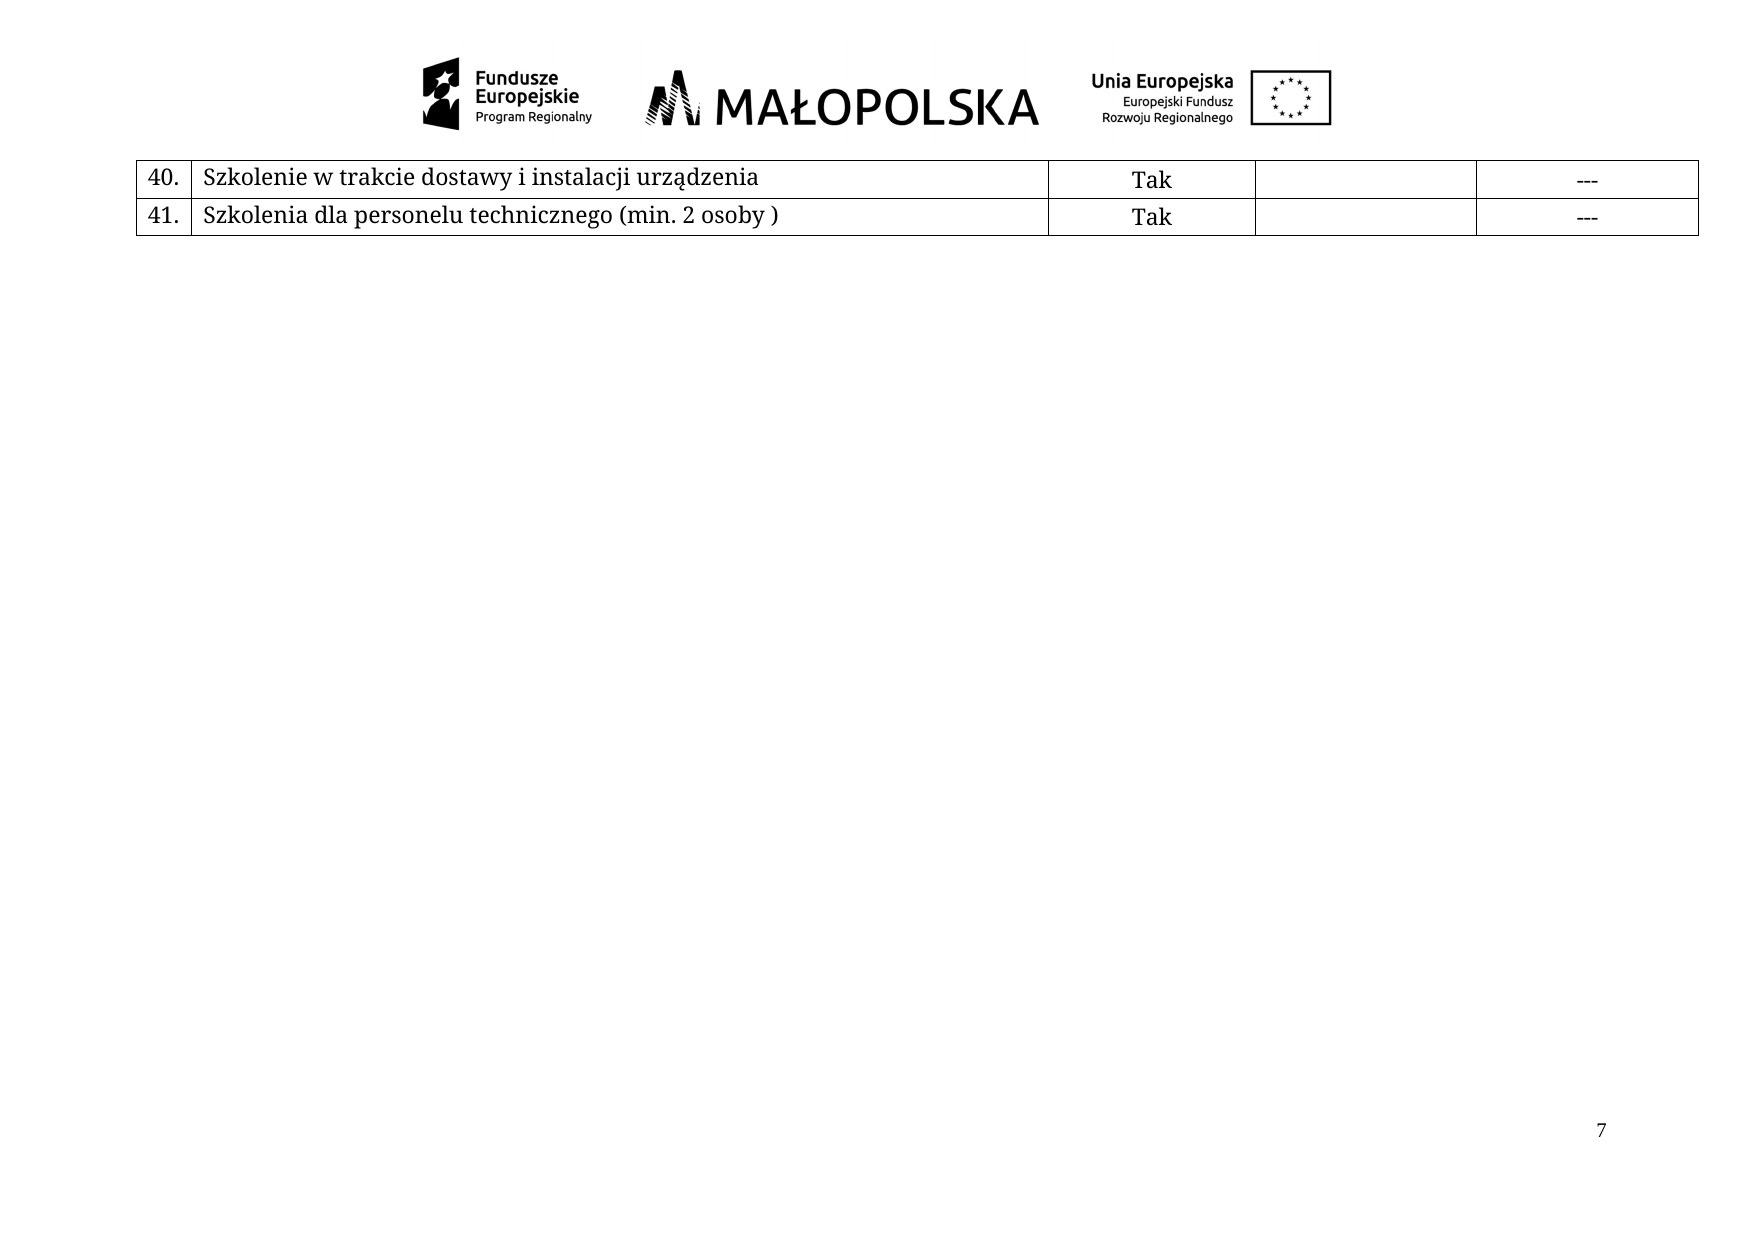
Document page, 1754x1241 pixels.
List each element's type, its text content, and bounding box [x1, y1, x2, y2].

table_cell Szkolenia dla personelu technicznego (min. 2 osoby ) [192, 199, 1048, 235]
table_cell Szkolenie w trakcie dostawy i instalacji urządzenia [192, 161, 1048, 198]
table_cell [1256, 161, 1476, 198]
table_cell [137, 199, 191, 235]
table_cell Tak [1049, 199, 1255, 235]
table_cell [137, 161, 191, 198]
table_cell [1256, 199, 1476, 235]
table_cell Tak [1049, 161, 1255, 198]
picture [405, 39, 1349, 148]
table_cell --- [1477, 161, 1698, 198]
table_cell --- [1477, 199, 1698, 235]
